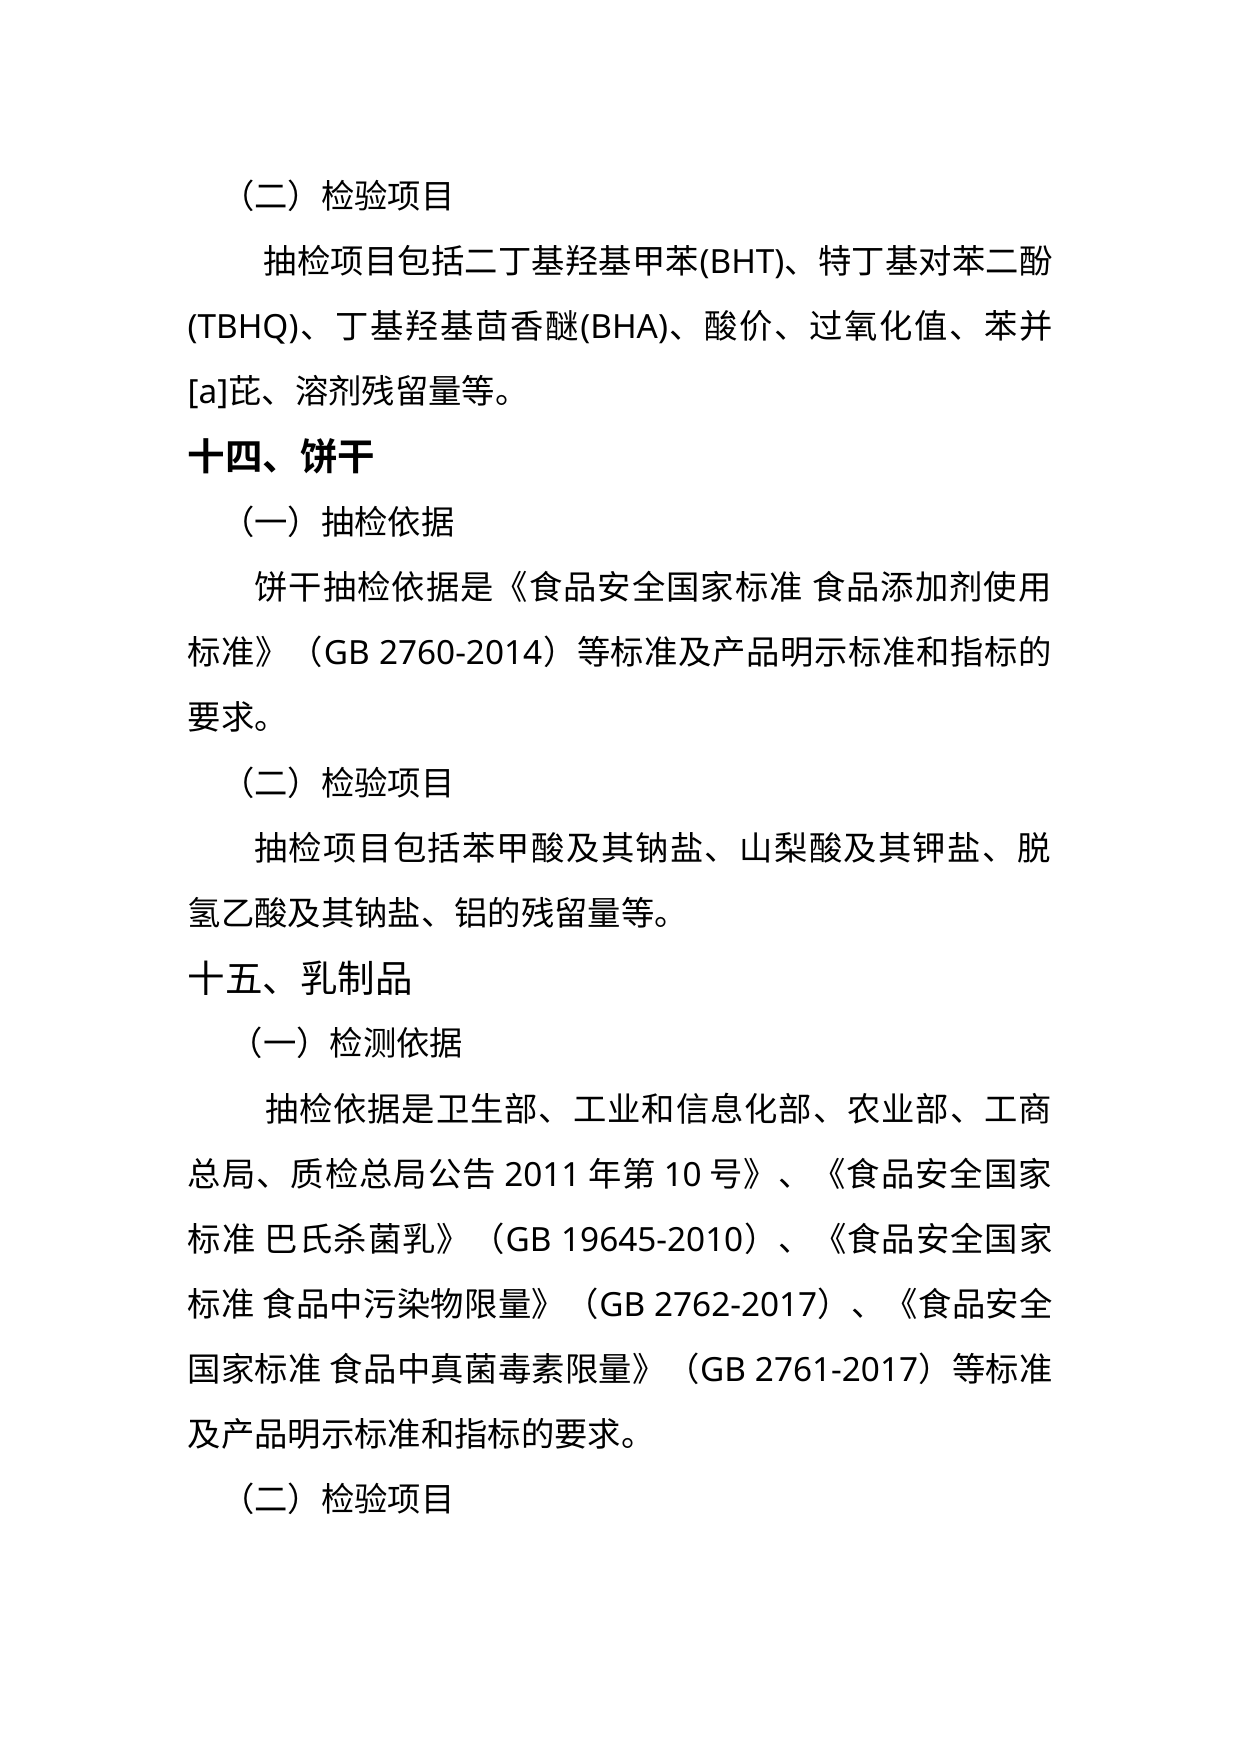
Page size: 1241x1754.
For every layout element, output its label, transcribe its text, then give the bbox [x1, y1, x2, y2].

text 抽检依据是卫生部、工业和信息化部、农业部、工商总局、质检总局公告2011年第10号》、《食品安全国家标准 巴氏杀菌乳》（GB 19645-2010）、《食品安全国家标准 食品中污染物限量》（GB 2762-2017）、《食品安全国家标准 食品中真菌毒素限量》（GB 2761-2017）等标准及产品明示标准和指标的要求。 [187, 1074, 1053, 1464]
text 十四、饼干 [187, 422, 1053, 487]
text （二）检验项目 [187, 1464, 1053, 1529]
text 抽检项目包括二丁基羟基甲苯(BHT)、特丁基对苯二酚(TBHQ)、丁基羟基茴香醚(BHA)、酸价、过氧化值、苯并[a]芘、溶剂残留量等。 [187, 227, 1053, 422]
text 抽检项目包括苯甲酸及其钠盐、山梨酸及其钾盐、脱氢乙酸及其钠盐、铝的残留量等。 [187, 813, 1053, 943]
text （一）检测依据 [187, 1009, 1053, 1074]
text （二）检验项目 [187, 748, 1053, 813]
text （二）检验项目 [187, 162, 1053, 227]
text 饼干抽检依据是《食品安全国家标准 食品添加剂使用标准》（GB 2760-2014）等标准及产品明示标准和指标的要求。 [187, 553, 1053, 748]
text （一）抽检依据 [187, 487, 1053, 552]
text 十五、乳制品 [187, 943, 1053, 1008]
